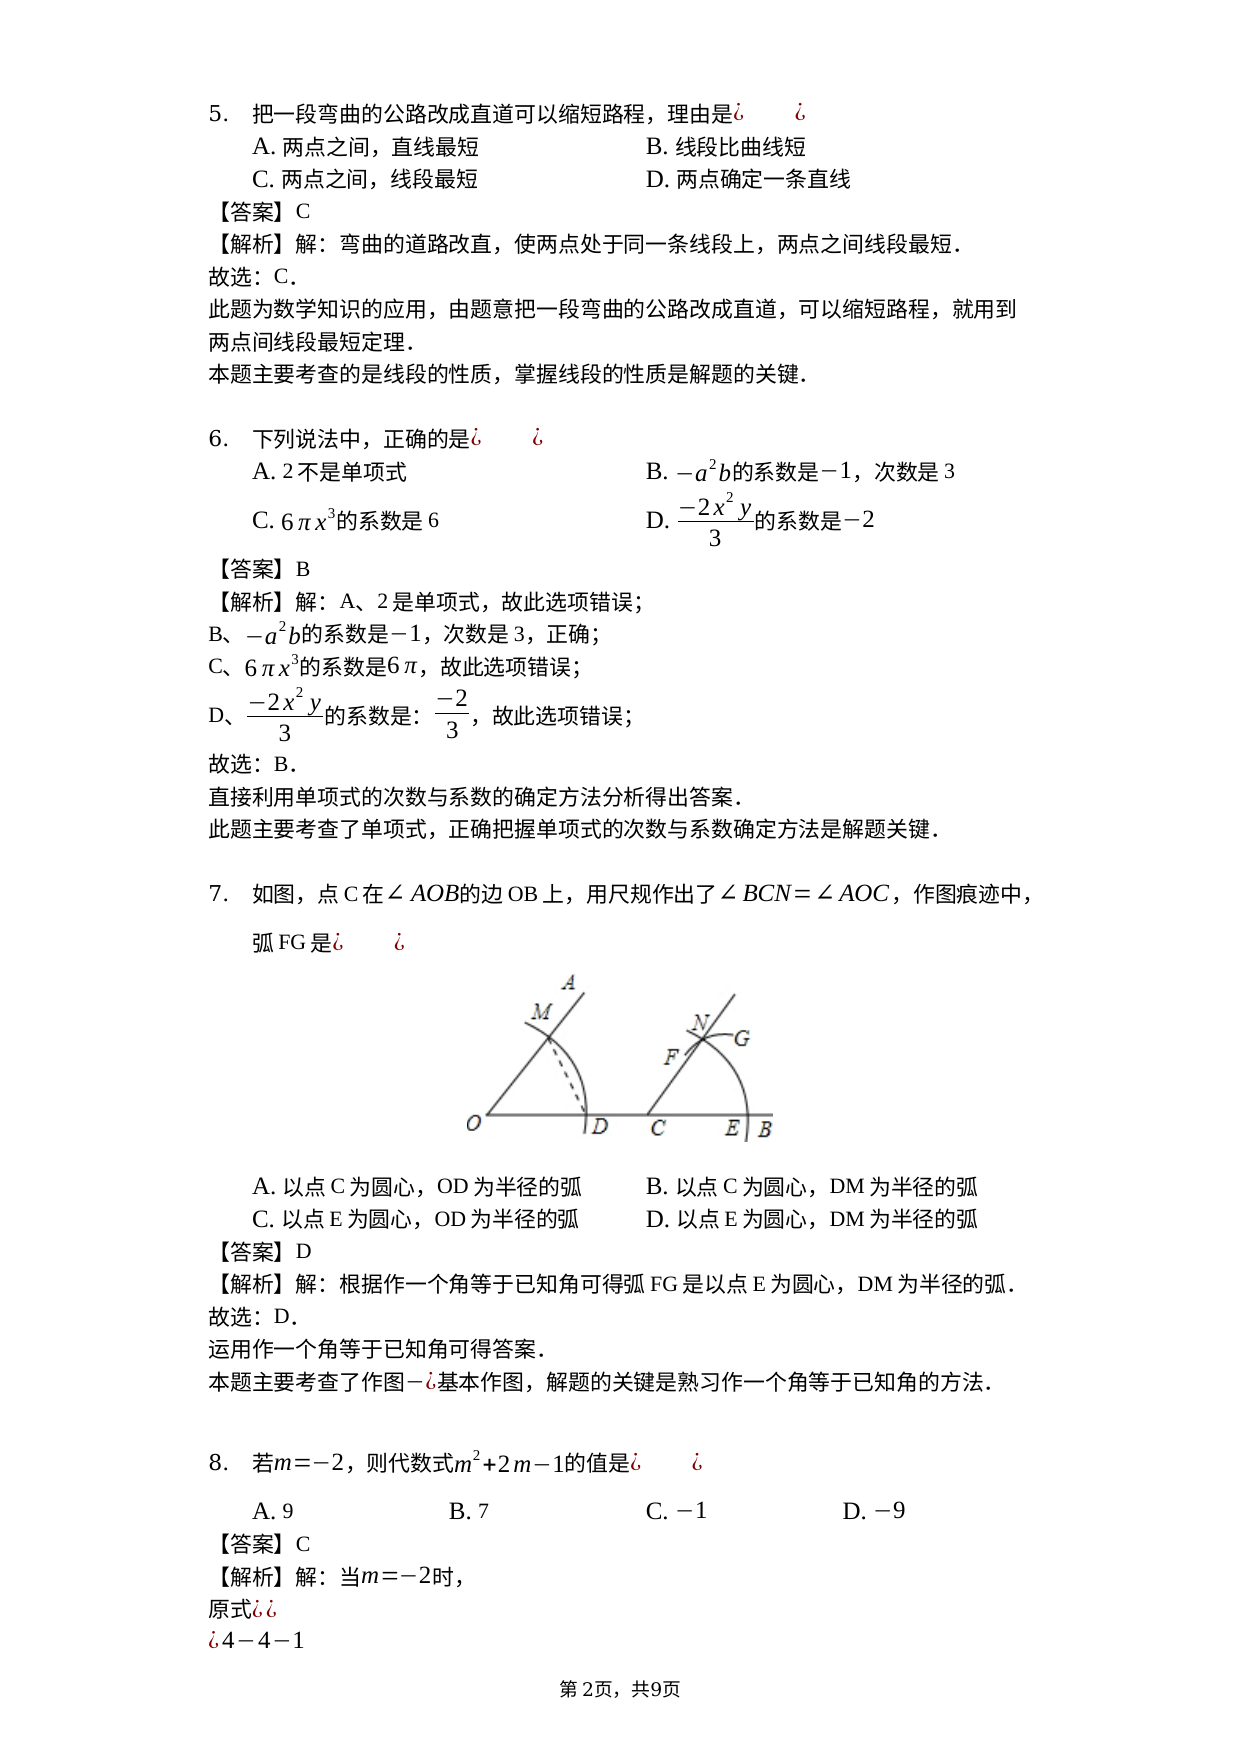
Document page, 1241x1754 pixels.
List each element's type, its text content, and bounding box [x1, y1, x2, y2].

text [208, 1559, 1032, 1657]
text A. 两点之间，直线最短 B. 线段比曲线短 C. 两点之间，线段最短 D. 两点确定一条直线 [252, 129, 1032, 194]
text A. 2不是单项式 B. 的系数是，次数是3 C. 的系数是6 D. 的系数是 [252, 454, 1032, 552]
list 若，则代数式的值是 [208, 1429, 1032, 1494]
picture [467, 974, 773, 1142]
text 【答案】D [208, 1234, 1032, 1267]
text 【解析】解：根据作一个角等于已知角可得弧FG是以点E为圆心，DM为半径的弧． 故选：D． 运用作一个角等于已知角可得答案． 本题主要考查了作图基本作图，解题的关键是熟习作一个角等于已知角的方法． [208, 1267, 1032, 1429]
list 如图，点C在的边OB上，用尺规作出了，作图痕迹中，弧FG是 [208, 877, 1032, 974]
list 下列说法中，正确的是 [208, 422, 1032, 454]
list 把一段弯曲的公路改成直道可以缩短路程，理由是 [208, 97, 1032, 129]
text 【解析】解：弯曲的道路改直，使两点处于同一条线段上，两点之间线段最短． 故选：C． 此题为数学知识的应用，由题意把一段弯曲的公路改成直道，可以缩短路程，就用到两点间线段最短定理． 本题主要考查的是线段的性质，掌握线段的性质是解题的关键． [208, 227, 1032, 422]
text 【答案】C [208, 1527, 1032, 1559]
text 【答案】C [208, 194, 1032, 227]
text 【解析】解：A、2是单项式，故此选项错误； B、的系数是，次数是3，正确； C、的系数是，故此选项错误； D、的系数是：，故此选项错误； 故选：B． 直接利用单项式的次数与系数的确定方法分析得出答案． 此题主要考查了单项式，正确把握单项式的次数与系数确定方法是解题关键． [208, 584, 1032, 877]
text 【答案】B [208, 552, 1032, 584]
text A. 9 B. 7 C. D. [252, 1494, 1032, 1527]
